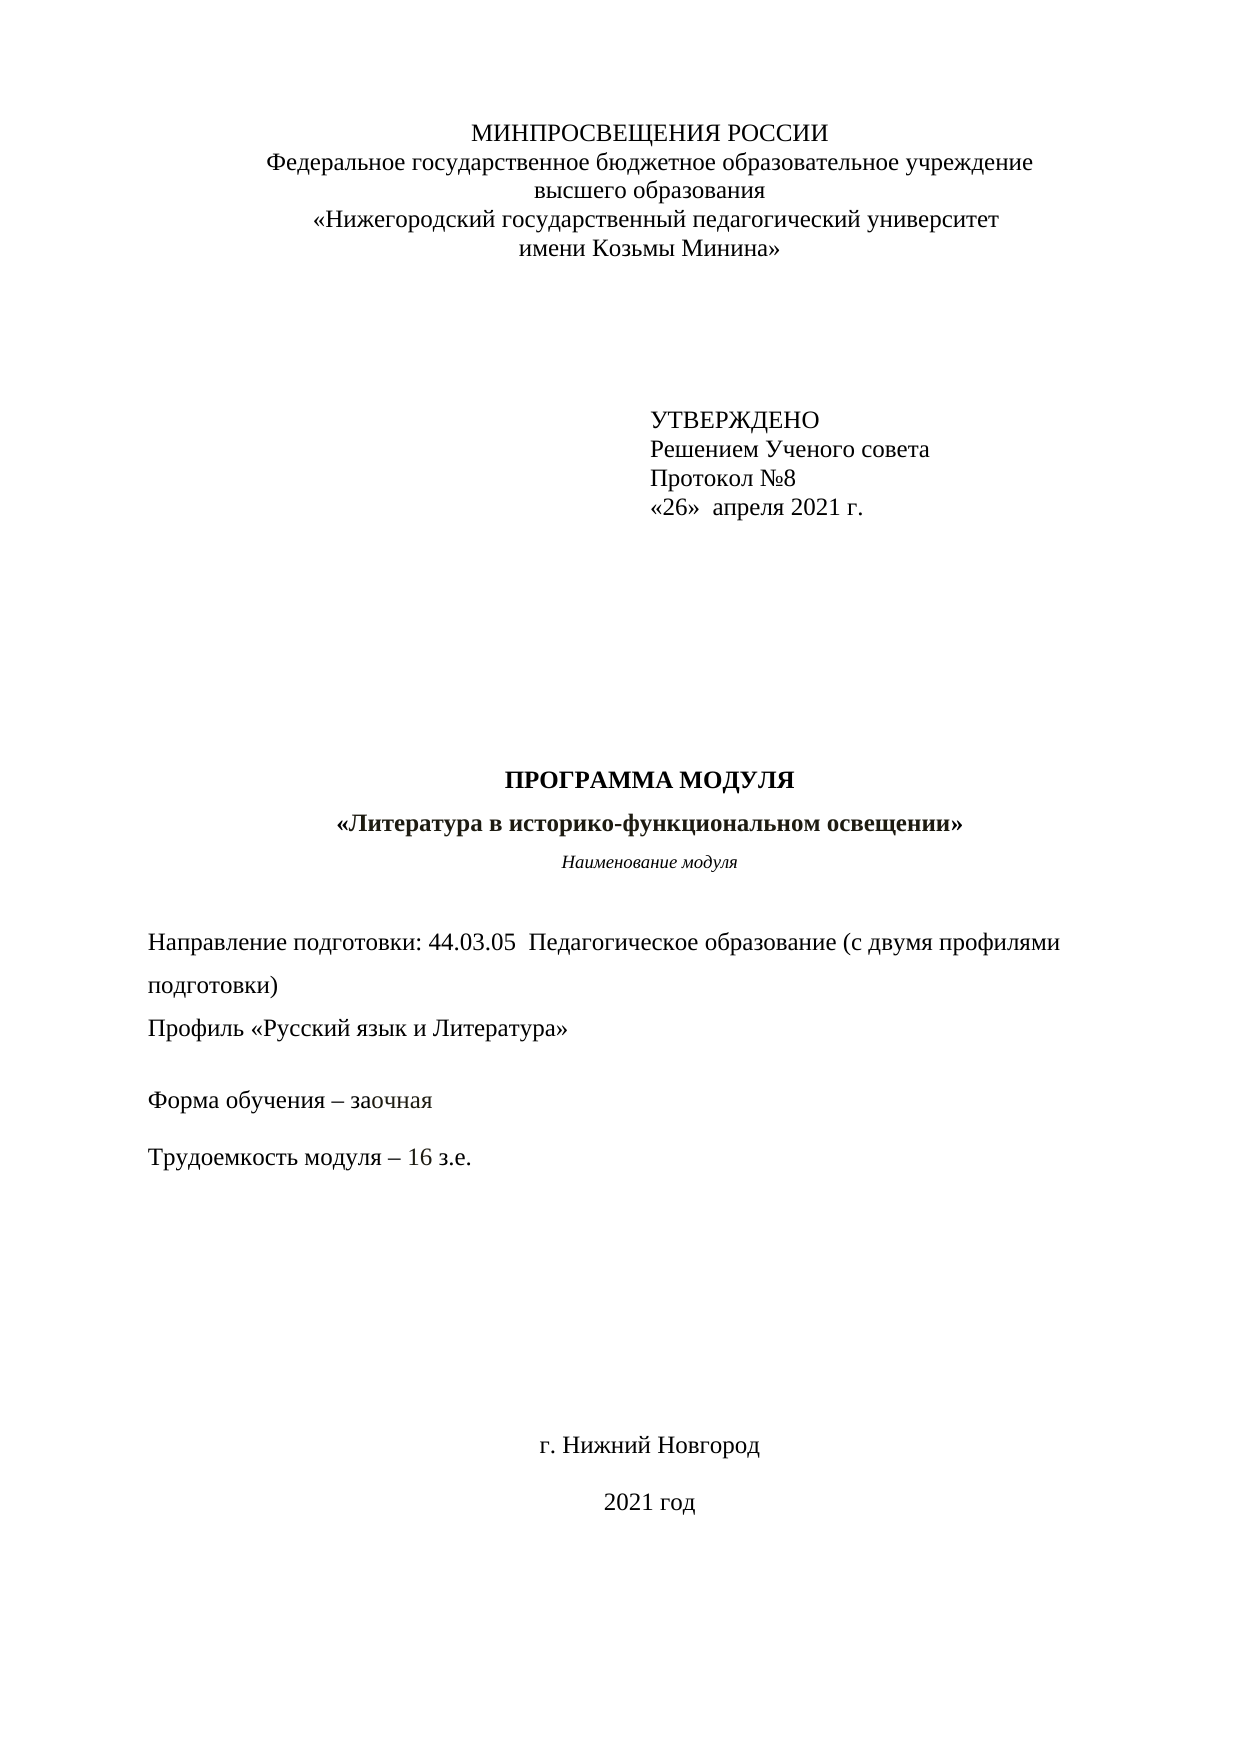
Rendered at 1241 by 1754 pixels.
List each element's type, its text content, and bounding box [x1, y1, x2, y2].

text Трудоемкость модуля – 16 з.е. [148, 1142, 1152, 1171]
text Протокол №8 [650, 463, 1152, 492]
text 2021 год [148, 1487, 1152, 1516]
text «Нижегородский государственный педагогический университет [148, 204, 1152, 233]
text высшего образования [148, 176, 1152, 204]
text программа модуля [148, 765, 1152, 794]
text Профиль «Русский язык и Литература» [148, 1013, 1152, 1042]
text Федеральное государственное бюджетное образовательное учреждение [148, 147, 1152, 176]
text Наименование модуля [148, 851, 1152, 873]
text Форма обучения – заочная [148, 1085, 1152, 1113]
text г. Нижний Новгород [148, 1430, 1152, 1458]
text УТВЕРЖДЕНО [650, 406, 1152, 434]
text МИНПРОСВЕЩЕНИЯ РОССИИ [148, 118, 1152, 147]
text Решением Ученого совета [650, 434, 1152, 463]
text «Литература в историко-функциональном освещении» [148, 808, 1152, 837]
text имени Козьмы Минина» [148, 233, 1152, 262]
text Направление подготовки: 44.03.05 Педагогическое образование (с двумя профилями подготовки) [148, 927, 1152, 998]
text «26» апреля 2021 г. [650, 492, 1152, 521]
